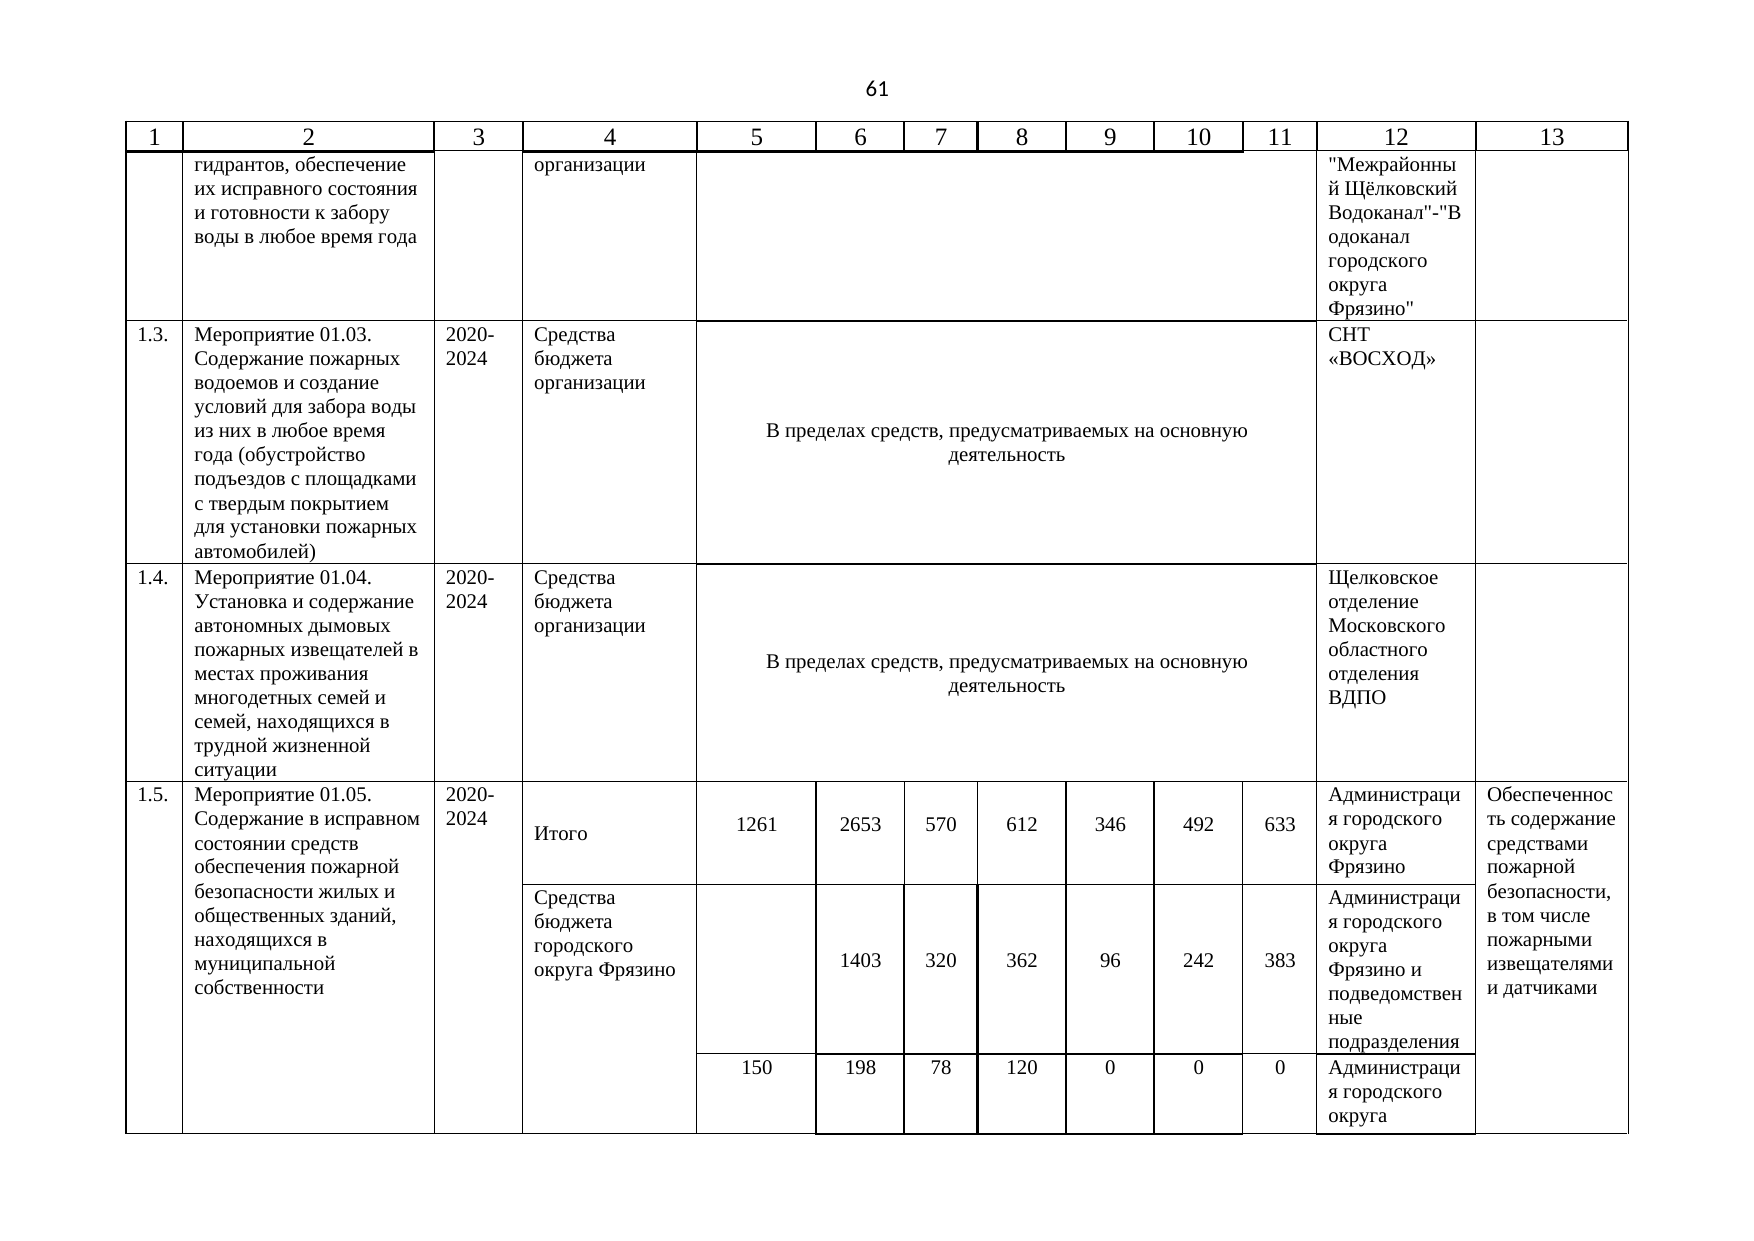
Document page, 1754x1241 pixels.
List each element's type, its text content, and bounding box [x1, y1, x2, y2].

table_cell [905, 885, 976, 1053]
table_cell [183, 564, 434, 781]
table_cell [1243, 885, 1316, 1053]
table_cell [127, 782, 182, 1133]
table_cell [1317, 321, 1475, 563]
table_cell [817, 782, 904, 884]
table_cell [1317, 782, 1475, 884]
table_header 1 [127, 122, 182, 150]
table_header 2 [184, 122, 433, 150]
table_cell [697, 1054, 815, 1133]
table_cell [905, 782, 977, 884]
table_header 10 [1155, 122, 1242, 150]
table_header 9 [1067, 122, 1153, 150]
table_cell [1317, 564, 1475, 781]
table_header 4 [524, 122, 696, 150]
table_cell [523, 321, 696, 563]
table_header 12 [1318, 122, 1475, 150]
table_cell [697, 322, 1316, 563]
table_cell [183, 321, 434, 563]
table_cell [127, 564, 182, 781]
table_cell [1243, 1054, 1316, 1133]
table_header 5 [698, 122, 815, 150]
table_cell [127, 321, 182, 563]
table_header 6 [817, 122, 903, 150]
table_header 11 [1244, 122, 1316, 150]
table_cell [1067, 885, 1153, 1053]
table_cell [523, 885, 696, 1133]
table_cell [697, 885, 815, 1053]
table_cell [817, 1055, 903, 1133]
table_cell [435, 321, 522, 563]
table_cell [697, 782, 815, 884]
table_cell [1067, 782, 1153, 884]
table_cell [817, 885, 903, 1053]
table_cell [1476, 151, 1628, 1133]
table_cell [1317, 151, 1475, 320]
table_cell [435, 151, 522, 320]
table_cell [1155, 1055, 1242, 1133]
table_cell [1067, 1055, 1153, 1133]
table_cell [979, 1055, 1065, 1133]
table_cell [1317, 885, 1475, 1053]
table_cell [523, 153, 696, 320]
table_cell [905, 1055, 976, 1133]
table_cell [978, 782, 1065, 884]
table_header 8 [979, 122, 1065, 150]
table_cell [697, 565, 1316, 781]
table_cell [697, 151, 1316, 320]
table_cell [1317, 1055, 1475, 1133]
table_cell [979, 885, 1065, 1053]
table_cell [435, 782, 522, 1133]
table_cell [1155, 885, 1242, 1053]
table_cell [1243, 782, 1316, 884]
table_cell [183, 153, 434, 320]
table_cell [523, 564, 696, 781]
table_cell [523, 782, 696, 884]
table_header 7 [905, 122, 976, 150]
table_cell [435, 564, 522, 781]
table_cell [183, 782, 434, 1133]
table_header 13 [1477, 122, 1627, 150]
table_header 3 [435, 122, 522, 150]
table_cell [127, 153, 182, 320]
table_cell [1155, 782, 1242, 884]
